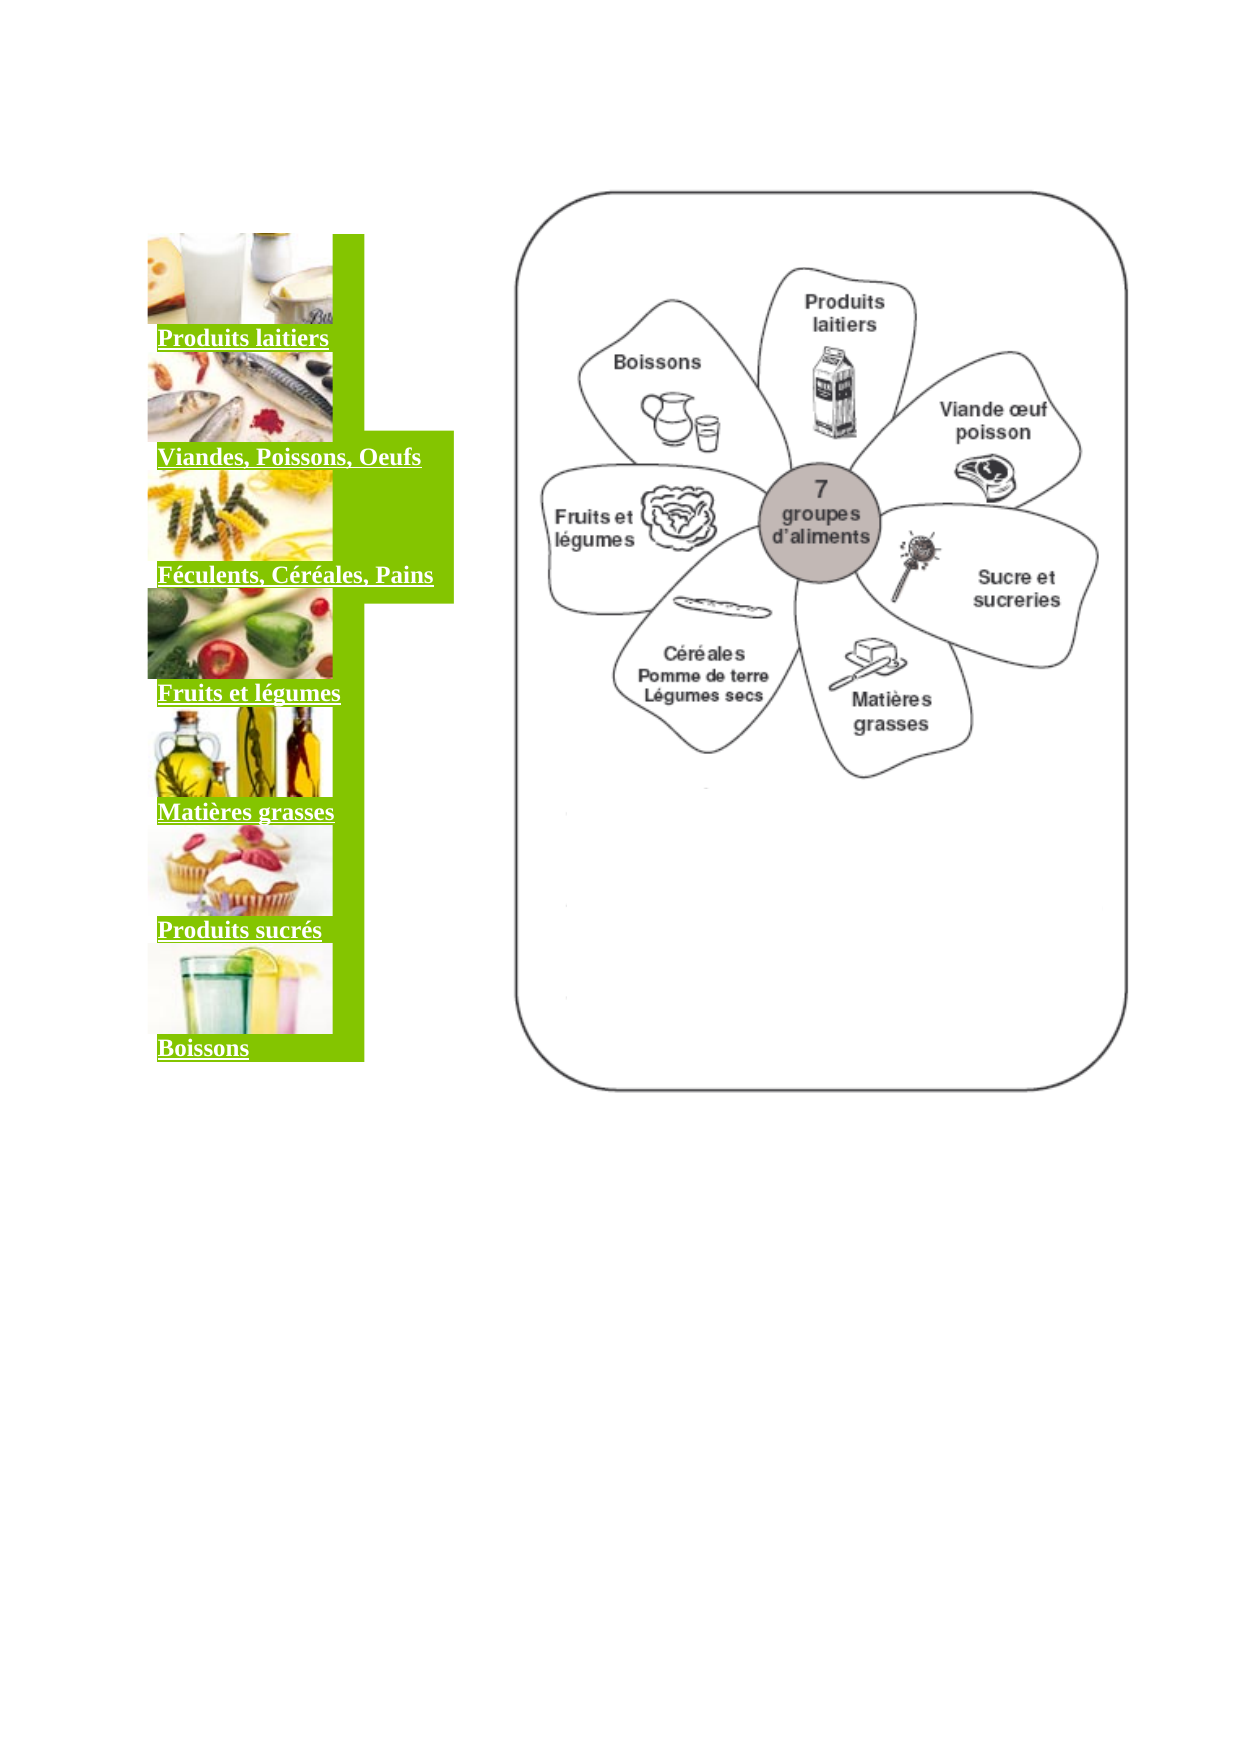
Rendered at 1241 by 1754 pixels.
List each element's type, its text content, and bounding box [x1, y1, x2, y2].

text Matières grasses [157, 797, 364, 826]
picture [147, 707, 333, 797]
picture [147, 943, 333, 1034]
text Boissons [157, 1033, 364, 1062]
picture [147, 470, 333, 561]
text Produits laitiers [157, 323, 364, 352]
picture [147, 825, 333, 916]
picture [147, 233, 333, 324]
picture [147, 588, 333, 679]
picture [147, 352, 333, 442]
text Féculents, Céréales, Pains [157, 560, 453, 589]
text Fruits et légumes [157, 678, 364, 707]
picture [490, 169, 1159, 1101]
text Viandes, Poissons, Oeufs [157, 442, 453, 471]
text Produits sucrés [157, 915, 364, 944]
